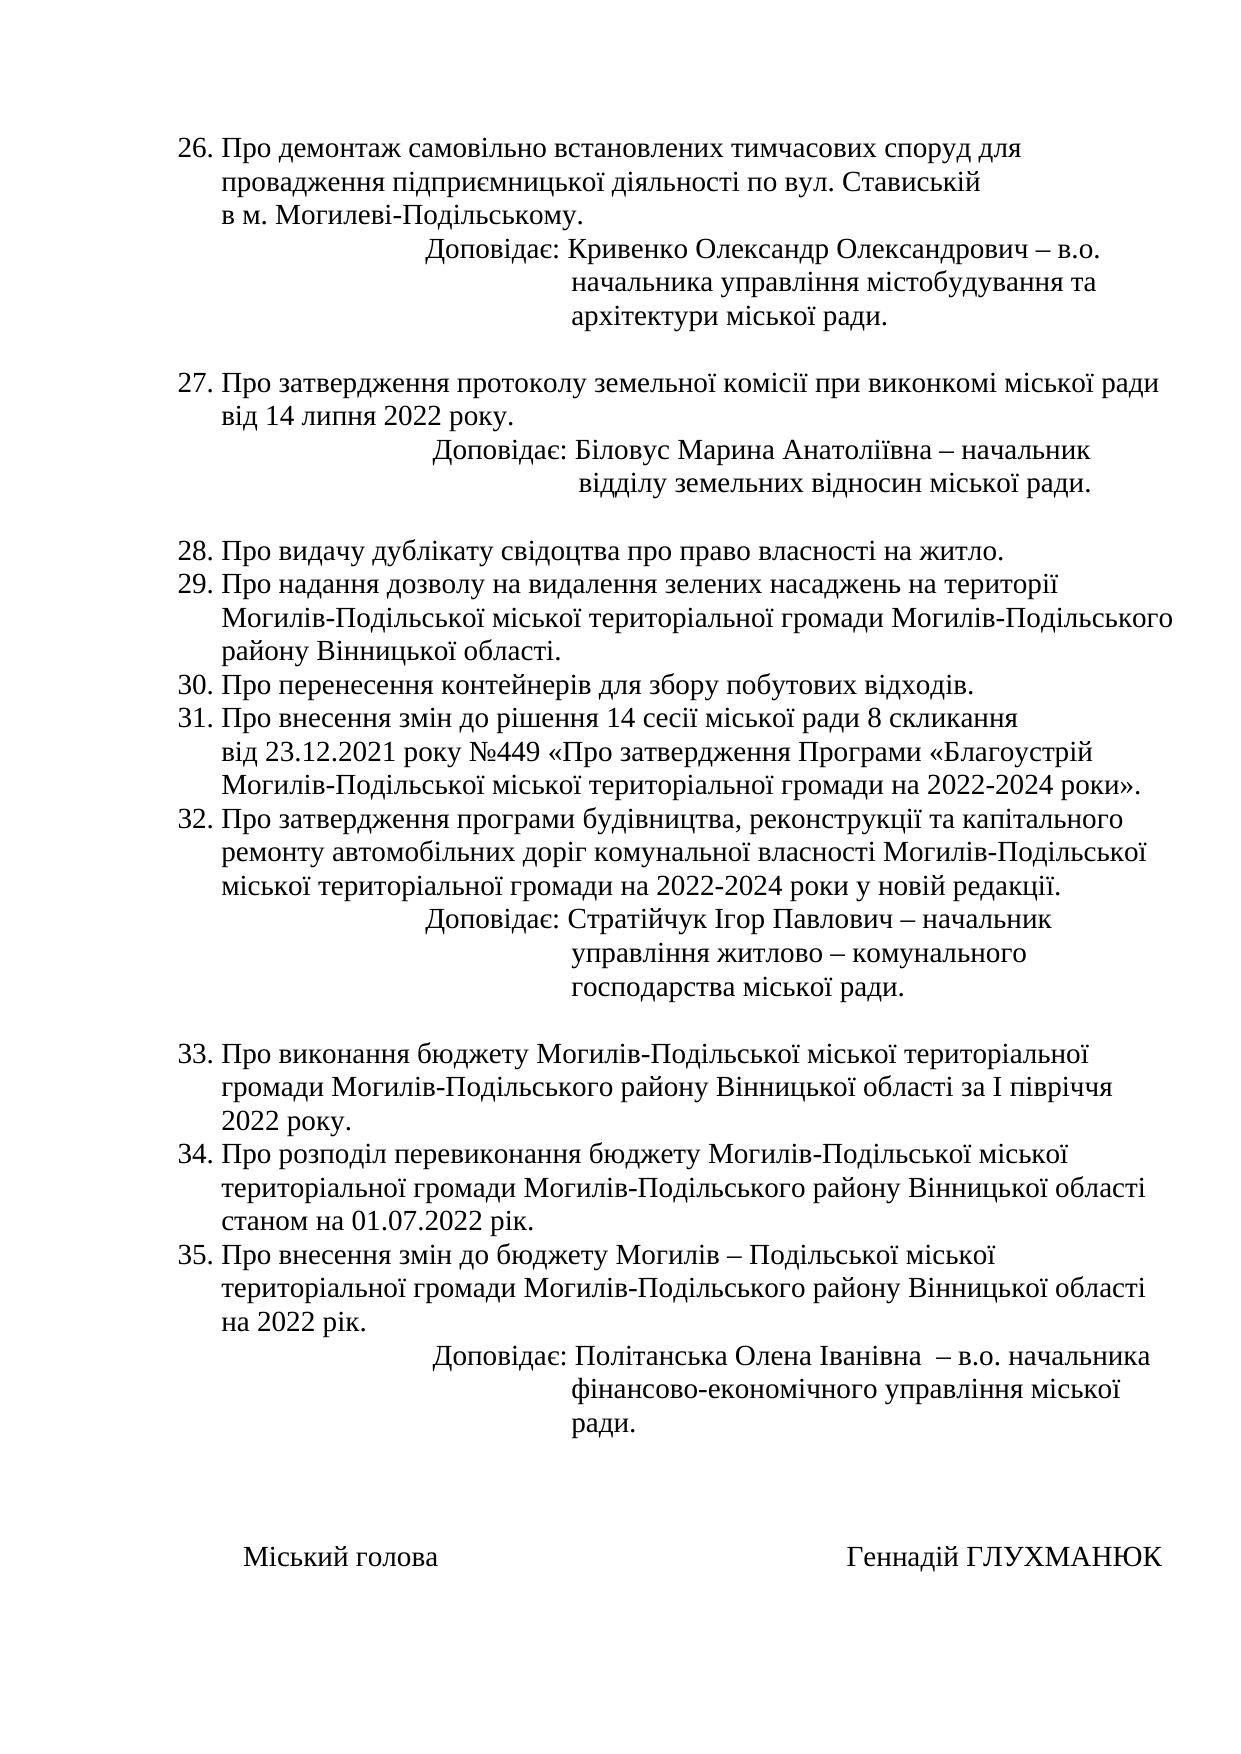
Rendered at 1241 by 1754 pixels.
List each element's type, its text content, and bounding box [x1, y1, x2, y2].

text відділу земельних відносин міської ради. [177, 466, 1181, 499]
text Доповідає: Політанська Олена Іванівна – в.о. начальника [177, 1338, 1181, 1371]
text 30. Про перенесення контейнерів для збору побутових відходів. [177, 667, 1181, 700]
text 33. Про виконання бюджету Могилів-Подільської міської територіальної [177, 1036, 1181, 1069]
text управління житлово – комунального [177, 935, 1181, 969]
text 27. Про затвердження протоколу земельної комісії при виконкомі міської ради [177, 365, 1181, 398]
text Міський голова Геннадій ГЛУХМАНЮК [177, 1539, 1181, 1572]
text Доповідає: Стратійчук Ігор Павлович – начальник [177, 902, 1181, 935]
text 31. Про внесення змін до рішення 14 сесії міської ради 8 скликання [177, 700, 1181, 734]
text району Вінницької області. [177, 633, 1181, 667]
text від 23.12.2021 року №449 «Про затвердження Програми «Благоустрій [177, 734, 1181, 767]
text начальника управління містобудування та [177, 264, 1181, 298]
text господарства міської ради. [177, 969, 1181, 1002]
text ради. [177, 1405, 1181, 1438]
text міської територіальної громади на 2022-2024 роки у новій редакції. [177, 868, 1181, 902]
text 35. Про внесення змін до бюджету Могилів – Подільської міської [177, 1237, 1181, 1271]
text архітектури міської ради. [177, 298, 1181, 331]
text Могилів-Подільської міської територіальної громади на 2022-2024 роки». [177, 767, 1181, 801]
text 32. Про затвердження програми будівництва, реконструкції та капітального [177, 801, 1181, 834]
text 28. Про видачу дублікату свідоцтва про право власності на житло. [177, 533, 1181, 566]
text Доповідає: Біловус Марина Анатоліївна – начальник [177, 432, 1181, 466]
text 34. Про розподіл перевиконання бюджету Могилів-Подільської міської [177, 1136, 1181, 1170]
text громади Могилів-Подільського району Вінницької області за І півріччя [177, 1069, 1181, 1103]
text фінансово-економічного управління міської [177, 1371, 1181, 1405]
text від 14 липня 2022 року. [177, 398, 1181, 432]
text 2022 року. [177, 1103, 1181, 1136]
text 29. Про надання дозволу на видалення зелених насаджень на території [177, 566, 1181, 600]
text Могилів-Подільської міської територіальної громади Могилів-Подільського [177, 600, 1181, 633]
text в м. Могилеві-Подільському. [177, 197, 1181, 231]
text провадження підприємницької діяльності по вул. Ставиській [177, 164, 1181, 197]
text на 2022 рік. [177, 1304, 1181, 1338]
text Доповідає: Кривенко Олександр Олександрович – в.о. [177, 231, 1181, 264]
text територіальної громади Могилів-Подільського району Вінницької області [177, 1170, 1181, 1203]
text територіальної громади Могилів-Подільського району Вінницької області [177, 1271, 1181, 1304]
text 26. Про демонтаж самовільно встановлених тимчасових споруд для [177, 130, 1181, 164]
text станом на 01.07.2022 рік. [177, 1203, 1181, 1237]
text ремонту автомобільних доріг комунальної власності Могилів-Подільської [177, 834, 1181, 868]
